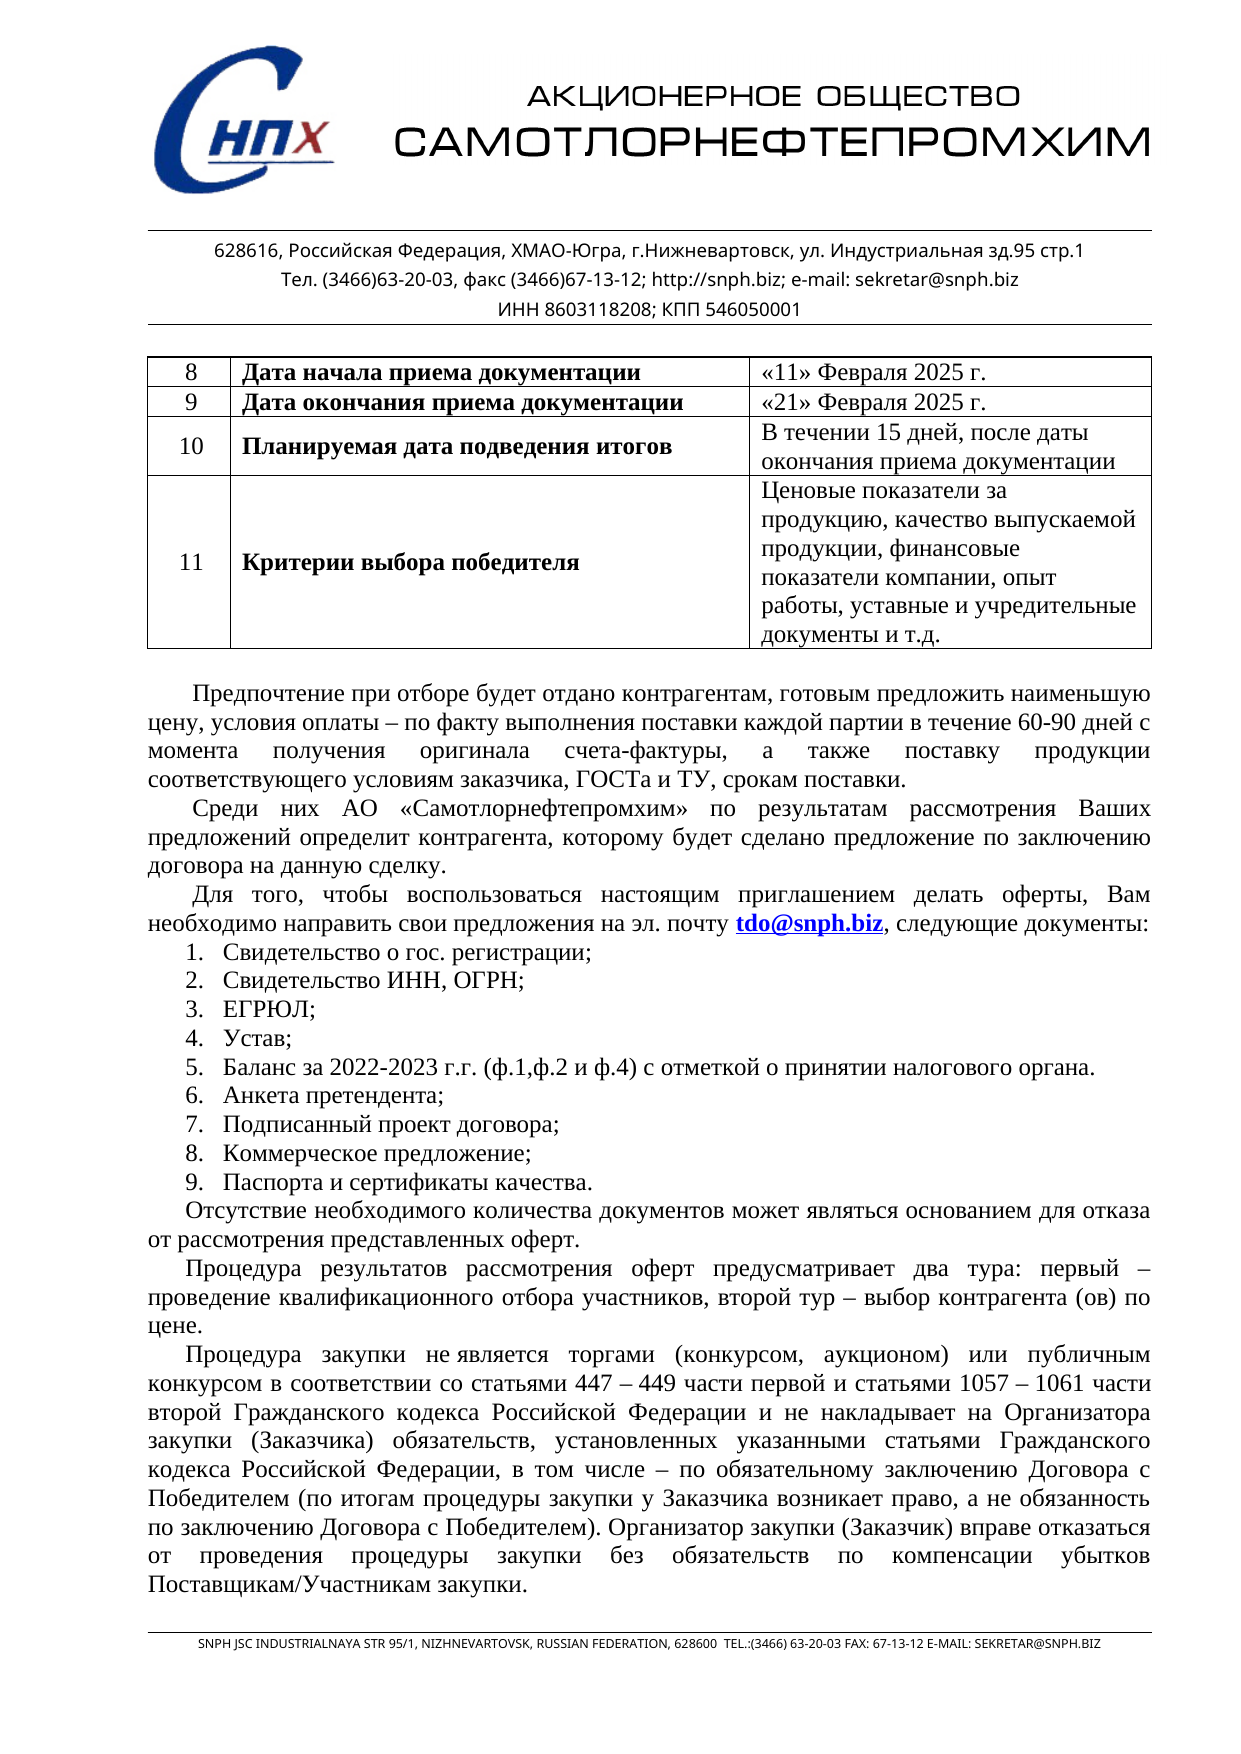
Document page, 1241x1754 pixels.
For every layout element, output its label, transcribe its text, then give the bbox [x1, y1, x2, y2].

picture [152, 45, 337, 196]
list Баланс за 2022-2023 г.г. (ф.1,ф.2 и ф.4) с отметкой о принятии налогового органа. [185, 1052, 1152, 1080]
table_cell 11 [148, 476, 230, 648]
text Процедура закупки не является торгами (конкурсом, аукционом) или публичным конкурсом в соответствии со статьями 447 – 449 части первой и статьями 1057 – 1061 части второй Гражданского кодекса Российской Федерации и не накладывает на Организатора закупки (Заказчика) обязательств, установленных указанными статьями Гражданского кодекса Российской Федерации, в том числе – по обязательному заключению Договора с Победителем (по итогам процедуры закупки у Заказчика возникает право, а не обязанность по заключению Договора с Победителем). Организатор закупки (Заказчик) вправе отказаться от проведения процедуры закупки без обязательств по компенсации убытков Поставщикам/Участникам закупки. [148, 1339, 1152, 1598]
table_cell В течении 15 дней, после даты окончания приема документации [750, 417, 1151, 474]
table_cell Дата начала приема документации [231, 358, 749, 386]
list Паспорта и сертификаты качества. [185, 1167, 1152, 1195]
list Устав; [185, 1023, 1152, 1052]
table_cell Ценовые показатели за продукцию, качество выпускаемой продукции, финансовые показатели компании, опыт работы, уставные и учредительные документы и т.д. [750, 476, 1151, 648]
table_cell 9 [148, 387, 230, 416]
text Предпочтение при отборе будет отдано контрагентам, готовым предложить наименьшую цену, условия оплаты – по факту выполнения поставки каждой партии в течение 60-90 дней с момента получения оригинала счета-фактуры, а также поставку продукции соответствующего условиям заказчика, ГОСТа и ТУ, срокам поставки. [148, 678, 1152, 793]
table_cell 8 [148, 358, 230, 386]
list Подписанный проект договора; [185, 1109, 1152, 1138]
list Свидетельство ИНН, ОГРН; [185, 965, 1152, 994]
table_cell Планируемая дата подведения итогов [231, 417, 749, 474]
table_cell 10 [148, 417, 230, 474]
list Свидетельство о гос. регистрации; [185, 937, 1152, 965]
list Анкета претендента; [185, 1080, 1152, 1109]
table_cell Дата окончания приема документации [231, 387, 749, 416]
text Отсутствие необходимого количества документов может являться основанием для отказа от рассмотрения представленных оферт. [148, 1195, 1152, 1253]
table_cell «11» Февраля 2025 г. [750, 358, 1151, 386]
text Среди них АО «Самотлорнефтепромхим» по результатам рассмотрения Ваших предложений определит контрагента, которому будет сделано предложение по заключению договора на данную сделку. [148, 793, 1152, 879]
list Коммерческое предложение; [185, 1138, 1152, 1167]
table_cell Критерии выбора победителя [231, 476, 749, 648]
text Процедура результатов рассмотрения оферт предусматривает два тура: первый – проведение квалификационного отбора участников, второй тур – выбор контрагента (ов) по цене. [148, 1253, 1152, 1339]
table_cell «21» Февраля 2025 г. [750, 387, 1151, 416]
picture [387, 54, 1167, 165]
text Для того, чтобы воспользоваться настоящим приглашением делать оферты, Вам необходимо направить свои предложения на эл. почту tdo@snph.biz, следующие документы: [148, 879, 1152, 937]
list ЕГРЮЛ; [185, 994, 1152, 1023]
